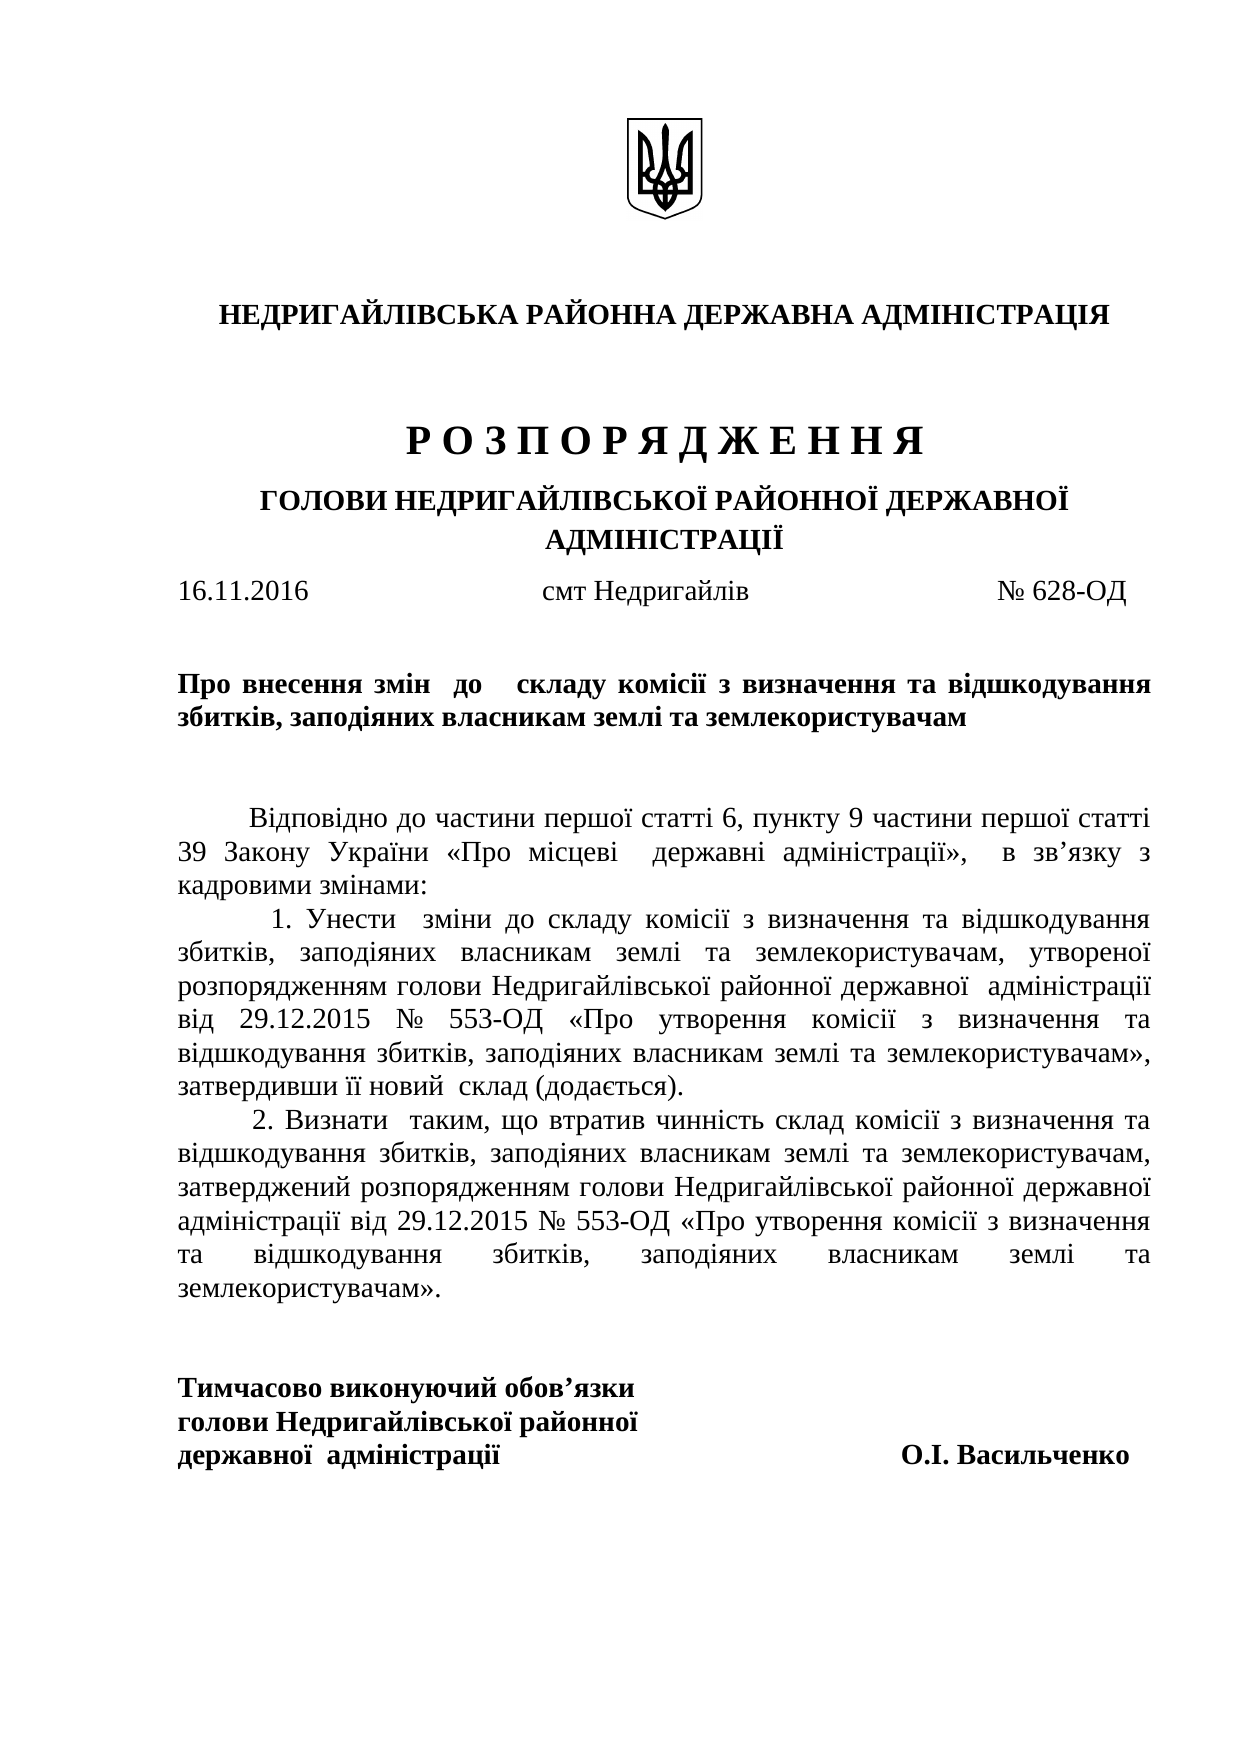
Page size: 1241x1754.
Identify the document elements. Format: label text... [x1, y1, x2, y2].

text 2. Визнати таким, що втратив чинність склад комісії з визначення та відшкодування збитків, заподіяних власникам землі та землекористувачам, затверджений розпорядженням голови Недригайлівської районної державної адміністрації від 29.12.2015 № 553-ОД «Про утворення комісії з визначення та відшкодування збитків, заподіяних власникам землі та землекористувачам». [177, 1102, 1152, 1303]
text 1. Унести зміни до складу комісії з визначення та відшкодування збитків, заподіяних власникам землі та землекористувачам, утвореної розпорядженням голови Недригайлівської районної державної адміністрації від 29.12.2015 № 553-ОД «Про утворення комісії з визначення та відшкодування збитків, заподіяних власникам землі та землекористувачам», затвердивши її новий склад (додається). [177, 901, 1152, 1102]
text Відповідно до частини першої статті 6, пункту 9 частини першої статті 39 Закону України «Про місцеві державні адміністрації», в зв’язку з кадровими змінами: [177, 800, 1152, 901]
text Тимчасово виконуючий обов’язки [177, 1370, 1152, 1404]
text 16.11.2016 смт Недригайлів № 628-ОД [177, 573, 1152, 607]
text Р О З П О Р Я Д Ж Е Н Н Я [177, 416, 1152, 464]
picture [626, 118, 703, 221]
text державної адміністрації О.І. Васильченко [177, 1437, 1152, 1471]
text Про внесення змін до складу комісії з визначення та відшкодування збитків, заподіяних власникам землі та землекористувачам [177, 666, 1152, 733]
text НЕДРИГАЙЛІВСЬКА РАЙОННА ДЕРЖАВНА АДМІНІСТРАЦІЯ [177, 297, 1152, 331]
text ГОЛОВИ НЕДРИГАЙЛІВСЬКОЇ РАЙОННОЇ ДЕРЖАВНОЇ АДМІНІСТРАЦІЇ [177, 483, 1152, 556]
text голови Недригайлівської районної [177, 1404, 1152, 1437]
